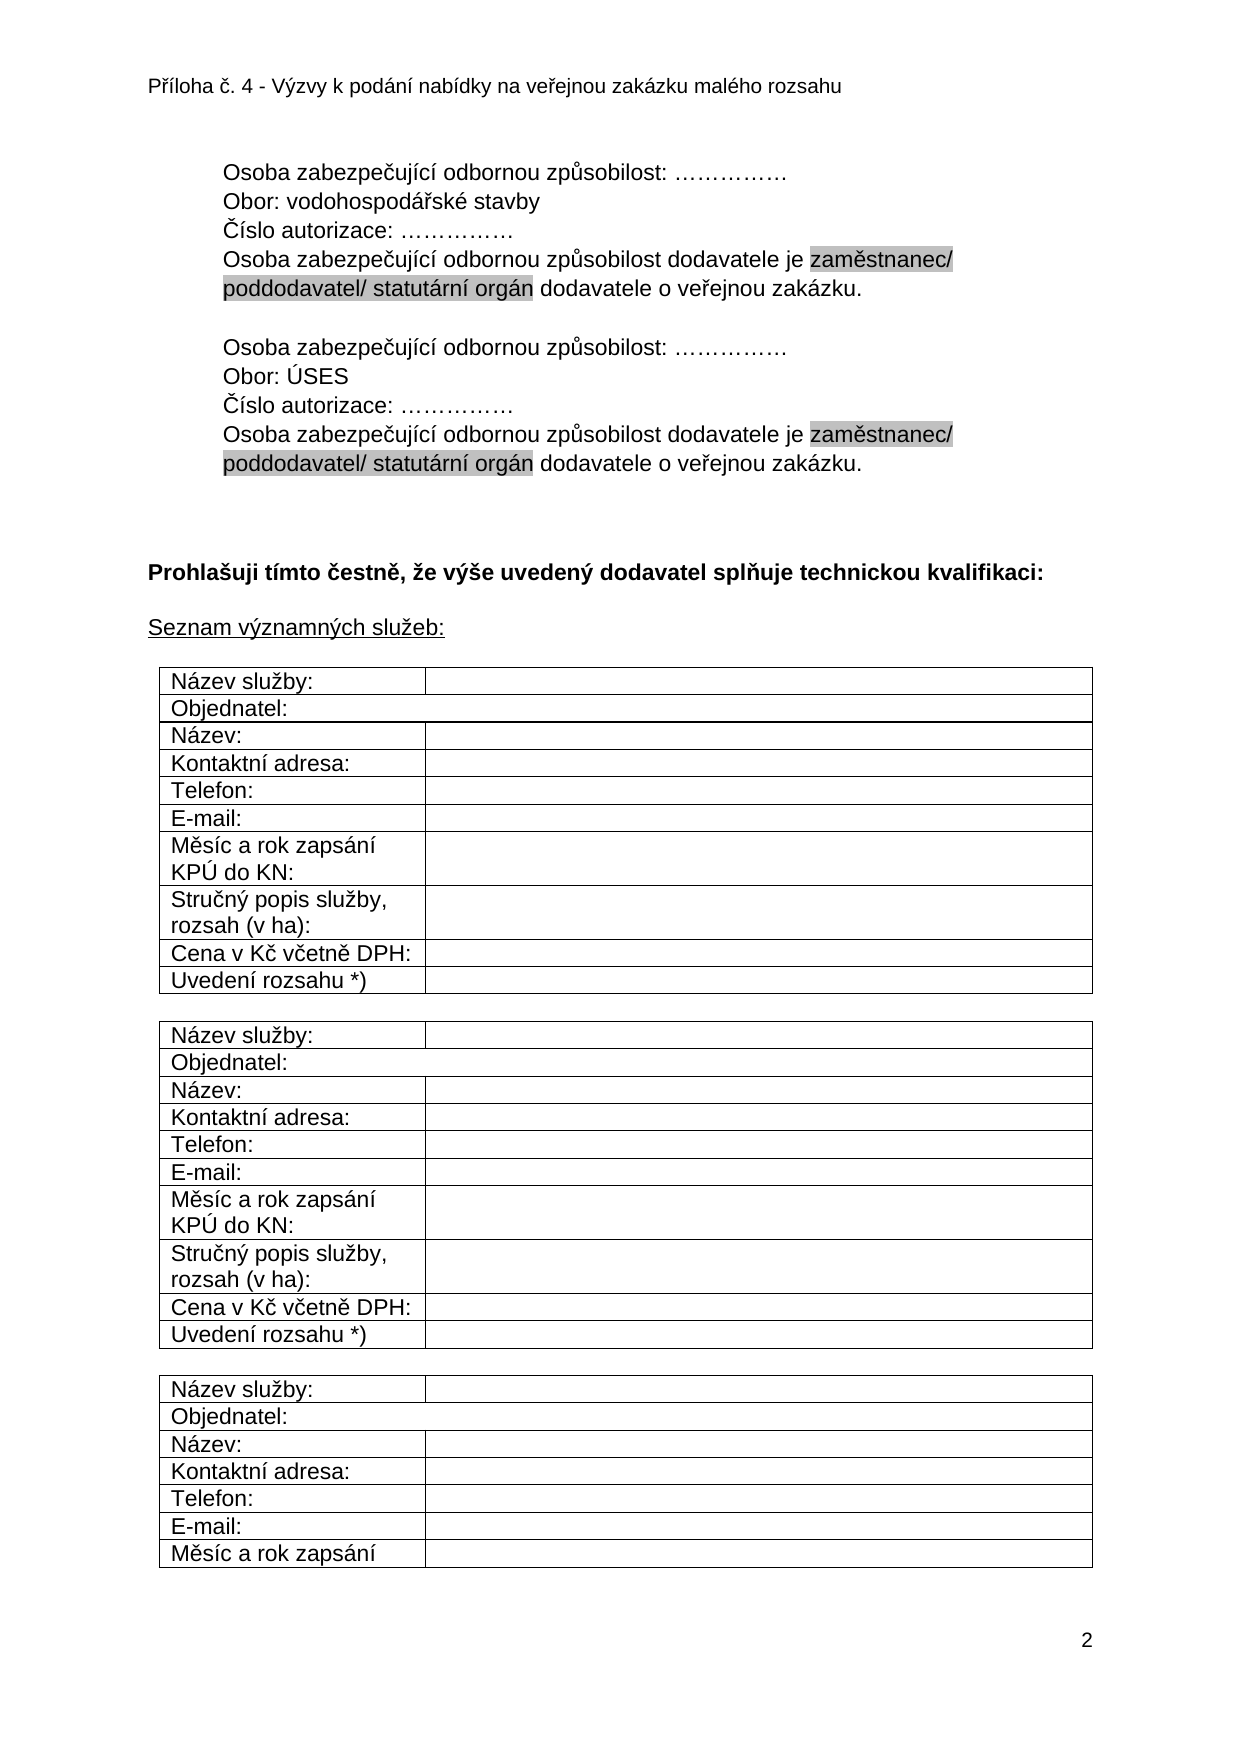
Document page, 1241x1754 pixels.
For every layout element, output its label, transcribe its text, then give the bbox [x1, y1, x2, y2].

table_cell [426, 832, 1092, 885]
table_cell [160, 1540, 425, 1567]
table_cell [426, 886, 1092, 938]
table_cell Cena v Kč včetně DPH: [160, 940, 425, 966]
table_cell Uvedení rozsahu *) [160, 1321, 425, 1347]
table_header [426, 1376, 1092, 1402]
list Osoba zabezpečující odbornou způsobilost dodavatele je zaměstnanec/ poddodavatel/ statutární orgán dodavatele o veřejnou zakázku. [223, 418, 1093, 476]
table_cell [426, 805, 1092, 831]
table_cell [426, 1458, 1092, 1484]
table_cell Telefon: [160, 1485, 425, 1512]
table_cell Měsíc a rok zapsání KPÚ do KN: [160, 1186, 425, 1239]
table_header Název služby: [160, 1376, 425, 1402]
list Obor: vodohospodářské stavby [223, 185, 1093, 214]
table_cell [426, 750, 1092, 776]
table_cell [426, 1321, 1092, 1347]
table_cell Název: [160, 1077, 425, 1103]
table_cell Kontaktní adresa: [160, 750, 425, 776]
text Prohlašuji tímto čestně, že výše uvedený dodavatel splňuje technickou kvalifikaci: [148, 556, 1093, 585]
table_cell [426, 1431, 1092, 1457]
table_cell Měsíc a rok zapsání KPÚ do KN: [160, 832, 425, 885]
table_cell [426, 1159, 1092, 1185]
table_cell Název: [160, 723, 425, 749]
table_cell [426, 723, 1092, 749]
table_cell [426, 1077, 1092, 1103]
table_cell [426, 1513, 1092, 1539]
table_cell Telefon: [160, 1131, 425, 1158]
table_cell [426, 777, 1092, 804]
table_cell Objednatel: [160, 1049, 1092, 1076]
table_cell Objednatel: [160, 1403, 1092, 1429]
table_cell Stručný popis služby, rozsah (v ha): [160, 1240, 425, 1293]
list Osoba zabezpečující odbornou způsobilost: …………… [223, 156, 1093, 185]
table_cell [426, 967, 1092, 993]
table_header [426, 668, 1092, 694]
table_cell Telefon: [160, 777, 425, 804]
table_cell Cena v Kč včetně DPH: [160, 1294, 425, 1320]
table_cell Název: [160, 1431, 425, 1457]
text Seznam významných služeb: [148, 614, 1093, 640]
list Obor: ÚSES [223, 360, 1093, 389]
table_header Název služby: [160, 1022, 425, 1048]
table_cell [426, 1240, 1092, 1293]
table_cell [426, 1485, 1092, 1512]
table_cell Stručný popis služby, rozsah (v ha): [160, 886, 425, 938]
table_cell [426, 1186, 1092, 1239]
table_cell [426, 940, 1092, 966]
table_cell [426, 1131, 1092, 1158]
table_cell Kontaktní adresa: [160, 1458, 425, 1484]
table_cell [426, 1294, 1092, 1320]
table_cell E-mail: [160, 1513, 425, 1539]
table_header Název služby: [160, 668, 425, 694]
table_cell E-mail: [160, 805, 425, 831]
list Osoba zabezpečující odbornou způsobilost: …………… [223, 331, 1093, 360]
table_cell Kontaktní adresa: [160, 1104, 425, 1130]
table_cell Uvedení rozsahu *) [160, 967, 425, 993]
table_cell E-mail: [160, 1159, 425, 1185]
list Číslo autorizace: …………… [223, 214, 1093, 243]
table_cell [426, 1540, 1092, 1567]
table_cell Objednatel: [160, 695, 1092, 721]
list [223, 243, 1093, 301]
table_header [426, 1022, 1092, 1048]
table_cell [426, 1104, 1092, 1130]
list Číslo autorizace: …………… [223, 389, 1093, 418]
